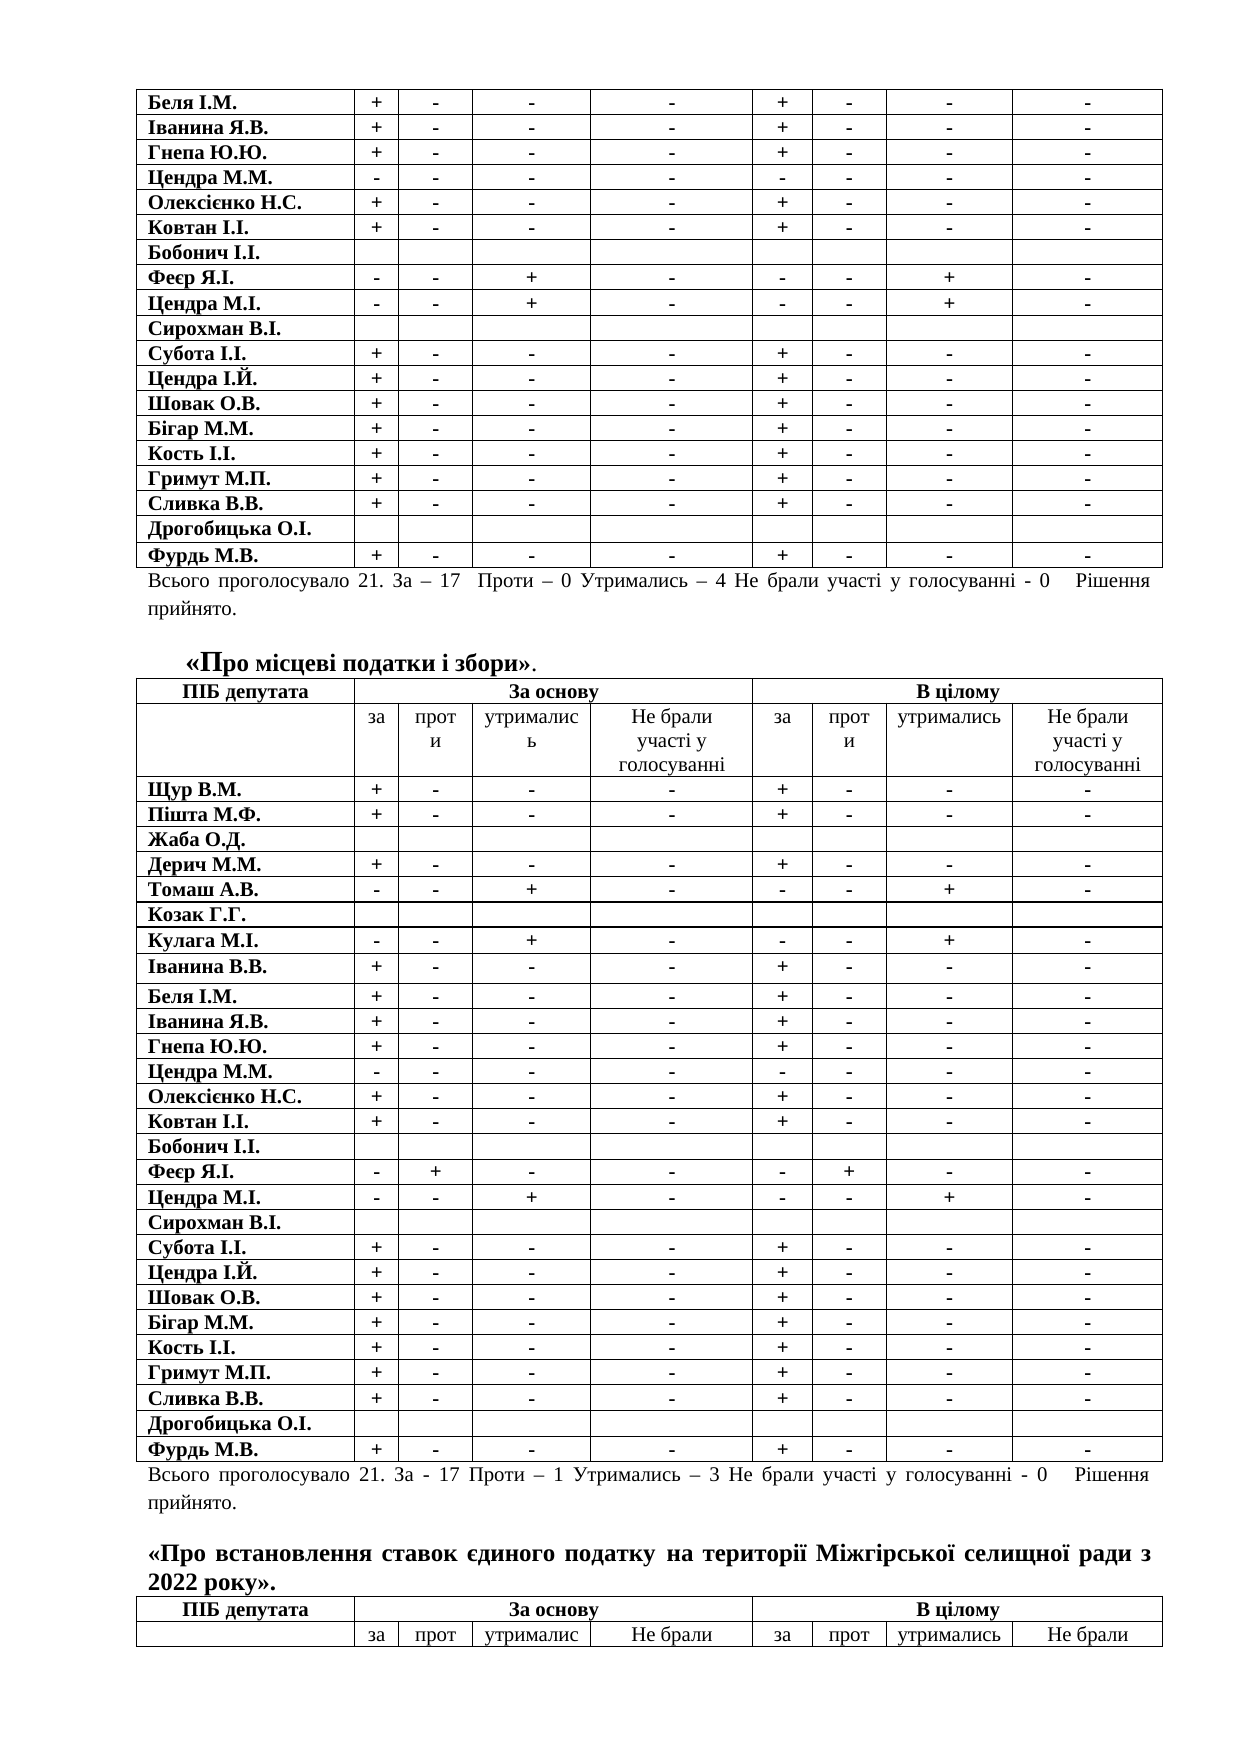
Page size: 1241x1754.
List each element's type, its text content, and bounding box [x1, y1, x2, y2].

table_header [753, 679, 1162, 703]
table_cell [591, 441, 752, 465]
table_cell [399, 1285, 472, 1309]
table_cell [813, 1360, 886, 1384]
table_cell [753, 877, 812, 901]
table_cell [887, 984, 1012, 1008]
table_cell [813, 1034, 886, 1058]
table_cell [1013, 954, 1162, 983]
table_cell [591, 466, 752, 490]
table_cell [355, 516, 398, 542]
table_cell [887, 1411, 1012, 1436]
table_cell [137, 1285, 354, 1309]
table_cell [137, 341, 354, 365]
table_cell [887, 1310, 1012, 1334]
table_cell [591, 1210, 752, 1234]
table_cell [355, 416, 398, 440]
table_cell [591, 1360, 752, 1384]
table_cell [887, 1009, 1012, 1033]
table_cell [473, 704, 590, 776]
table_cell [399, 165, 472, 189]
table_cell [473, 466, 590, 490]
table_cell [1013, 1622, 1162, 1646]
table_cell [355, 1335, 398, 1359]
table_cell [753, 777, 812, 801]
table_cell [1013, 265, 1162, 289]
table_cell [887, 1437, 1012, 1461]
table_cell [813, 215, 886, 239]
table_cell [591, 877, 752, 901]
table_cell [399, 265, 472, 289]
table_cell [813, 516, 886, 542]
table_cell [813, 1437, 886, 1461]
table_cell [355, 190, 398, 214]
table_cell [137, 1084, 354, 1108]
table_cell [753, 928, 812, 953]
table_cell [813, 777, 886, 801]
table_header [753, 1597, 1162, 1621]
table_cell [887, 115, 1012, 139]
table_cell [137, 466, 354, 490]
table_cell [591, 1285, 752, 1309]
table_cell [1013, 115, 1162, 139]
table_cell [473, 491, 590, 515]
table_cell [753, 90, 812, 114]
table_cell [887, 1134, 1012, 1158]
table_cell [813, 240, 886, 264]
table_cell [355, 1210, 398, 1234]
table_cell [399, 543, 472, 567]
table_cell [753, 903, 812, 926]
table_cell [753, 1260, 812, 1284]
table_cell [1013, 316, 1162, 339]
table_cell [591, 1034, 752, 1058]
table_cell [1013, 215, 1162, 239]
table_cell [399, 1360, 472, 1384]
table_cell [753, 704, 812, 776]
text Всього проголосувало 21. За – 17 Проти – 0 Утримались – 4 Не брали участі у голосуванні - 0 Рішення прийнято. [148, 568, 1152, 619]
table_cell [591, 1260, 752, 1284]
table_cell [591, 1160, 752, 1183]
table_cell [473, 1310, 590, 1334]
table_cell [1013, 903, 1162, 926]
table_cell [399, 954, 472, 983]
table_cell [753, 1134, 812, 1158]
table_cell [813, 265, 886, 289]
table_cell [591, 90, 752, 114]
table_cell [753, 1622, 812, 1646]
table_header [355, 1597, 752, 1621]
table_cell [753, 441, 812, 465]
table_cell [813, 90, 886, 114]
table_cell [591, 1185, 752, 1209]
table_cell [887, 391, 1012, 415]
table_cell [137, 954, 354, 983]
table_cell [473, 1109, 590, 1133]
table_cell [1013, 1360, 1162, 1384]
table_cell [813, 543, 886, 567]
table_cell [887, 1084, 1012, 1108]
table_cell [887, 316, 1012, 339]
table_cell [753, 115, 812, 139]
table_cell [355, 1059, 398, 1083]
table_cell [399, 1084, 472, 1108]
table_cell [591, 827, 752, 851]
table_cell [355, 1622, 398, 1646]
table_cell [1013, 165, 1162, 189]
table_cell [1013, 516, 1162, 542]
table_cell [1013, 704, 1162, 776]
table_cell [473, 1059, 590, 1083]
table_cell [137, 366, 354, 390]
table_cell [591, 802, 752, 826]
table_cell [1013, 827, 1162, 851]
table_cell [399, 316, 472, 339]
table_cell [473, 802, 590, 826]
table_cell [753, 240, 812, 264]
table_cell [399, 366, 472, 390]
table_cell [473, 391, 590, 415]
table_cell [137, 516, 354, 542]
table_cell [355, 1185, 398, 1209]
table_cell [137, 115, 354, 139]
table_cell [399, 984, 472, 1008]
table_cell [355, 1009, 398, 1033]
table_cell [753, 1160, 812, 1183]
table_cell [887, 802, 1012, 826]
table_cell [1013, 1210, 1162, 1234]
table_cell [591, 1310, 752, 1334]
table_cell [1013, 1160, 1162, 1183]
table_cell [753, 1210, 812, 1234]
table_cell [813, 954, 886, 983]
text Всього проголосувало 21. За - 17 Проти – 1 Утримались – 3 Не брали участі у голосуванні - 0 Рішення прийнято. [148, 1462, 1152, 1514]
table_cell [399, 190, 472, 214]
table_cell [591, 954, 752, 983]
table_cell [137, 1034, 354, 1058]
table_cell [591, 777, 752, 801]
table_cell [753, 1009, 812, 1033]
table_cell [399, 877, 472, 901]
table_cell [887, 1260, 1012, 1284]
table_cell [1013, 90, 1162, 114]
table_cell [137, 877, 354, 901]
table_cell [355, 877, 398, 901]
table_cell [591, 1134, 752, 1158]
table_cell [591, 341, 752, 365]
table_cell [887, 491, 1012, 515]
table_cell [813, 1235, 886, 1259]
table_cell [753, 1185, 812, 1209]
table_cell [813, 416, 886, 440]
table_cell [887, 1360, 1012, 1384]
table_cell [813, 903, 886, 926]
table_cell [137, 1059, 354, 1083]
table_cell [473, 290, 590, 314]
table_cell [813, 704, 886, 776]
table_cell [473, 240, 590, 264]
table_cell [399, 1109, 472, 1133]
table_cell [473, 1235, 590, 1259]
text «Про встановлення ставок єдиного податку на території Міжгірської селищної ради з 2022 року». [148, 1538, 1152, 1596]
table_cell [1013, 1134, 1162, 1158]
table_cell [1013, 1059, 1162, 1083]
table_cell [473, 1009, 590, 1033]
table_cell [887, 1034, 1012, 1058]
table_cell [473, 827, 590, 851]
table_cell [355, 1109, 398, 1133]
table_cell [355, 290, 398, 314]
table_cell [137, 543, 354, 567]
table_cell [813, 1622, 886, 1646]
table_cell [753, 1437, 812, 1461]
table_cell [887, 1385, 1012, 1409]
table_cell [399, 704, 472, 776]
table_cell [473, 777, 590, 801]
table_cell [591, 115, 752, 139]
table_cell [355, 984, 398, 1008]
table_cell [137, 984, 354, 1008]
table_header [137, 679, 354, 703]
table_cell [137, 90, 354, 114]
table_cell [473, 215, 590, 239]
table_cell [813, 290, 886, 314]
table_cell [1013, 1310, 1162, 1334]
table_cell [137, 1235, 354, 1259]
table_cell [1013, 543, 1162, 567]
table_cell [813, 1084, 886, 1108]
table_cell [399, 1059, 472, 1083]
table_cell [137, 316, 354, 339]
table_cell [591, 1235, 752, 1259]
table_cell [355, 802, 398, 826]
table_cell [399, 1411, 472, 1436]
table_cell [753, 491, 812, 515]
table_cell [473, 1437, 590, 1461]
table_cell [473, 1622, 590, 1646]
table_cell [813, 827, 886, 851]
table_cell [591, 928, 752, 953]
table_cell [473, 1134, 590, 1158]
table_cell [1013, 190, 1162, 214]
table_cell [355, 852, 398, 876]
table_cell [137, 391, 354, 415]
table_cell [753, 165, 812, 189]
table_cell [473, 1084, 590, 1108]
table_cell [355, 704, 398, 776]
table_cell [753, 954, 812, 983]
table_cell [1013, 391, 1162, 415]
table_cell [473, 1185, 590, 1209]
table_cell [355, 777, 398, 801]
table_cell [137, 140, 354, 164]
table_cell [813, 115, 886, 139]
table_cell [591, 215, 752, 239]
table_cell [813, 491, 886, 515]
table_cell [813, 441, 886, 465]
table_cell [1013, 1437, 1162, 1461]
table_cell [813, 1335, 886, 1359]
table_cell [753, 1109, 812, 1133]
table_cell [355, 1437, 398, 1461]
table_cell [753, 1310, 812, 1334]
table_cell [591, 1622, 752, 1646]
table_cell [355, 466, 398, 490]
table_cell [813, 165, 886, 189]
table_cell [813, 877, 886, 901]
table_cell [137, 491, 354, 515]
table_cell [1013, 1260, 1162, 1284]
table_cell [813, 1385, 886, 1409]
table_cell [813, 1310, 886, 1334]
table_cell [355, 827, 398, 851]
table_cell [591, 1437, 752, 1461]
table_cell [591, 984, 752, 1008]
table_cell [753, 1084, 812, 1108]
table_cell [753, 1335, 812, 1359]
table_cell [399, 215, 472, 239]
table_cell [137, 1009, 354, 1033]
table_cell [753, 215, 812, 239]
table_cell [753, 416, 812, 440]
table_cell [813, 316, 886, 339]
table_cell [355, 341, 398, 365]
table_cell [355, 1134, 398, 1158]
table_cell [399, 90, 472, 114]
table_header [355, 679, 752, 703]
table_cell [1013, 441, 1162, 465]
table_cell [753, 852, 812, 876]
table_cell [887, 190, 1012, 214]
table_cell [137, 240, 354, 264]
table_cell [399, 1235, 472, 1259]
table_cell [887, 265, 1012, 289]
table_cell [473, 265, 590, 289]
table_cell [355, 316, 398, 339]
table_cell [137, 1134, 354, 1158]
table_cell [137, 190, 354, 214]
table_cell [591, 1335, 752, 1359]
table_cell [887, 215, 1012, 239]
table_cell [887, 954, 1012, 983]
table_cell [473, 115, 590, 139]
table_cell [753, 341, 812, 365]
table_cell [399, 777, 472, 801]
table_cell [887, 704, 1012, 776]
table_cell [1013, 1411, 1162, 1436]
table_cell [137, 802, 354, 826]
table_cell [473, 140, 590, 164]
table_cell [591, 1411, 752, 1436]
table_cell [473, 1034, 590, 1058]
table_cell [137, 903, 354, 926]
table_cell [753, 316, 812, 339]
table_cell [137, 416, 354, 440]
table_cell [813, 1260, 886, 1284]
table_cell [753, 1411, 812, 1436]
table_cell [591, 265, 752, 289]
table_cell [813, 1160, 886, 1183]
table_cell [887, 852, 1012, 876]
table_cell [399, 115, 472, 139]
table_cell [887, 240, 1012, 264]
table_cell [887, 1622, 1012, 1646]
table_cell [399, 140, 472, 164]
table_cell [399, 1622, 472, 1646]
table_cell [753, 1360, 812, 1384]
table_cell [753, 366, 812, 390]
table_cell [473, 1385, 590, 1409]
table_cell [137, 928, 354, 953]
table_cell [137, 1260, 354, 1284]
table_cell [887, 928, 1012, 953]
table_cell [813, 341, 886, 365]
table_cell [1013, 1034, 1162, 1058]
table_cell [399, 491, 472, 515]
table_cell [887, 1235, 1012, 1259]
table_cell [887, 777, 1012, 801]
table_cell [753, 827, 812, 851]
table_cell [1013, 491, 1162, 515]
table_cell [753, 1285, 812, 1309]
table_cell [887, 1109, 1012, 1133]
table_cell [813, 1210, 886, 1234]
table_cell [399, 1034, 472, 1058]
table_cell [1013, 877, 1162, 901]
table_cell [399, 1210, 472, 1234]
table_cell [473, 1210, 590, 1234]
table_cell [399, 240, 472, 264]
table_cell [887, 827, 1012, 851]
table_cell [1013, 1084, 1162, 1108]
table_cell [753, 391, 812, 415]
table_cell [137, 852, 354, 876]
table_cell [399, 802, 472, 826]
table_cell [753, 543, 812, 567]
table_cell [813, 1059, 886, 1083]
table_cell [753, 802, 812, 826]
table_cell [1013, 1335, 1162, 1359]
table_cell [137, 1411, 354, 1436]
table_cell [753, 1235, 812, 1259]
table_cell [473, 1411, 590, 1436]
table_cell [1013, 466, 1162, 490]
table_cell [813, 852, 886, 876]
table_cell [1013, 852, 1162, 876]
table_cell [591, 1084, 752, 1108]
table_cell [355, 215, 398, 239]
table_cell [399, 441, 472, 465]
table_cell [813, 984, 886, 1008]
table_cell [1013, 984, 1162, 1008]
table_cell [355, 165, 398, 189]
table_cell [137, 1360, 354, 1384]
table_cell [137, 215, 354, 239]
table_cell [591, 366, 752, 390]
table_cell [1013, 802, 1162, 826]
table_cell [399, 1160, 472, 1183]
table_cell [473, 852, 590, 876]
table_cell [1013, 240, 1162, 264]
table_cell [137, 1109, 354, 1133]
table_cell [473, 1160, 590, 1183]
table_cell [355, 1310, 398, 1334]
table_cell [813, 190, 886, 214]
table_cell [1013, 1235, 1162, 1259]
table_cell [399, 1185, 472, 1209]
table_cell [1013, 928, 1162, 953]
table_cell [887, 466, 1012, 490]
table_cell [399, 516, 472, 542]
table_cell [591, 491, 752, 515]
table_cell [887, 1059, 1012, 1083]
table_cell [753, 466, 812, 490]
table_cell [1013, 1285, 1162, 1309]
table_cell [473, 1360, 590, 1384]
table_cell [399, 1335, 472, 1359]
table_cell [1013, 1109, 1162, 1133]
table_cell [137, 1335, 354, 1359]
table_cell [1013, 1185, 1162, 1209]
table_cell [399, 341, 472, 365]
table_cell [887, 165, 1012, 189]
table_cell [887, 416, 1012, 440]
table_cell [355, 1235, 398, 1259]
list «Про місцеві податки і збори». [185, 644, 1152, 677]
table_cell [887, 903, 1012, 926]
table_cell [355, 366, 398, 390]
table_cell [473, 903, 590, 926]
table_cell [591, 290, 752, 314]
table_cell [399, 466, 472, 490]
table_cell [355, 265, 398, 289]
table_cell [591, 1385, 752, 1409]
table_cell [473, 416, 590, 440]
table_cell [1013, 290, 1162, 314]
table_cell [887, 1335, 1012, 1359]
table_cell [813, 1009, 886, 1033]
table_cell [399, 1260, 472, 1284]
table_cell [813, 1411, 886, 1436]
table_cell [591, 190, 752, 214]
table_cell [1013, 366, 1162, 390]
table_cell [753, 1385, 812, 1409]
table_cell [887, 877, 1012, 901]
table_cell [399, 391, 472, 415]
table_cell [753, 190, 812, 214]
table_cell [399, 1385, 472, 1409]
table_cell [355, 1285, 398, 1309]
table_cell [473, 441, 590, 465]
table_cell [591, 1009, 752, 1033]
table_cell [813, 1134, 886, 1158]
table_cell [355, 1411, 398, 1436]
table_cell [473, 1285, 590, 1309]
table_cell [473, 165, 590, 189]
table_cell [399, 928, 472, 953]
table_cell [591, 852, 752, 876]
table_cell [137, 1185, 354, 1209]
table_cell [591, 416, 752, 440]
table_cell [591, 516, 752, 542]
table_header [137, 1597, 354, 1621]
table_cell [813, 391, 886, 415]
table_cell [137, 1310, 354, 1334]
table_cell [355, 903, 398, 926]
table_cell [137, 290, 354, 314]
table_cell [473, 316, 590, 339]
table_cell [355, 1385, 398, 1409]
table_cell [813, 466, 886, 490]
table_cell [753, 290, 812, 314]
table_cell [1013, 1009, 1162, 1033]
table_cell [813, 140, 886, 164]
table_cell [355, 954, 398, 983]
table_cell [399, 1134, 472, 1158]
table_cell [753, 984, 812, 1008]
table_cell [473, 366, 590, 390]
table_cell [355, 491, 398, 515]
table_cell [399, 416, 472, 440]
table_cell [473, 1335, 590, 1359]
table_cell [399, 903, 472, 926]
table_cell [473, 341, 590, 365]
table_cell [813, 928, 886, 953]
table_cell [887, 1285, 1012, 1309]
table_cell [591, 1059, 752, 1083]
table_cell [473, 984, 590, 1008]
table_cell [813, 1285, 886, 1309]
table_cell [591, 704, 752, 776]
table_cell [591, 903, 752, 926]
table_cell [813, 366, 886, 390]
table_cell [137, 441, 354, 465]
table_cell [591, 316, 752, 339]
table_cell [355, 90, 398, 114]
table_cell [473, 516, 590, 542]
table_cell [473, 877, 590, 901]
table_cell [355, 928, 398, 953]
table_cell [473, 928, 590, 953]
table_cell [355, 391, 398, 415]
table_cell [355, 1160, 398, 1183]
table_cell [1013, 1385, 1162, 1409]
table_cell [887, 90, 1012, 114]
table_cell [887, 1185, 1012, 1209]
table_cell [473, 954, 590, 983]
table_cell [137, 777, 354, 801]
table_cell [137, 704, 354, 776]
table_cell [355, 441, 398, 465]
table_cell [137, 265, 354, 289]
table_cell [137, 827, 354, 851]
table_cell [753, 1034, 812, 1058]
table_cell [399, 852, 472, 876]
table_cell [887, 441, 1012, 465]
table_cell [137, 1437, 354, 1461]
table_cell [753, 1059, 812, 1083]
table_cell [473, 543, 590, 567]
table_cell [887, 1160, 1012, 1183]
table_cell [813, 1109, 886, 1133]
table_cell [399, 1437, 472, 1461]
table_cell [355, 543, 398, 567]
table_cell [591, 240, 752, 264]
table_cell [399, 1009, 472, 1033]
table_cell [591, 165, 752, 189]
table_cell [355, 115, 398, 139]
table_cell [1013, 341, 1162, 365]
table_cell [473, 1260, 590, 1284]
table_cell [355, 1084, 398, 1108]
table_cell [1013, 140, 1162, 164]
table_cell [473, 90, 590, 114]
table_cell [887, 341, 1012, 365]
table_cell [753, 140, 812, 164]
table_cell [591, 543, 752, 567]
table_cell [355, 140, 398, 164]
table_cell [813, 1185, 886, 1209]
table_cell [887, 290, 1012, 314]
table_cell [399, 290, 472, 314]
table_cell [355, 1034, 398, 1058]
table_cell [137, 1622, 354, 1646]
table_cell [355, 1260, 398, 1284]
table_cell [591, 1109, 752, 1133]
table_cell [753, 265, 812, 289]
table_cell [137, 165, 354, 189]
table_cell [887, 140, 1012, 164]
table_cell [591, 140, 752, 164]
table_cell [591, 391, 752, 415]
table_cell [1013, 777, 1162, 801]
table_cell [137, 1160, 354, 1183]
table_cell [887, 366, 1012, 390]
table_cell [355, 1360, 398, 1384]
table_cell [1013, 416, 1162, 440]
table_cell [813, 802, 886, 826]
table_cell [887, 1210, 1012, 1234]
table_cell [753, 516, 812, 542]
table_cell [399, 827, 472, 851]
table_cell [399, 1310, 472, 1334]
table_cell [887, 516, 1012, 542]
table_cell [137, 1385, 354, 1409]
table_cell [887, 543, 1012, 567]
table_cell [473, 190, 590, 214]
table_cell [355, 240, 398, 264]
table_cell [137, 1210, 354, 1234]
